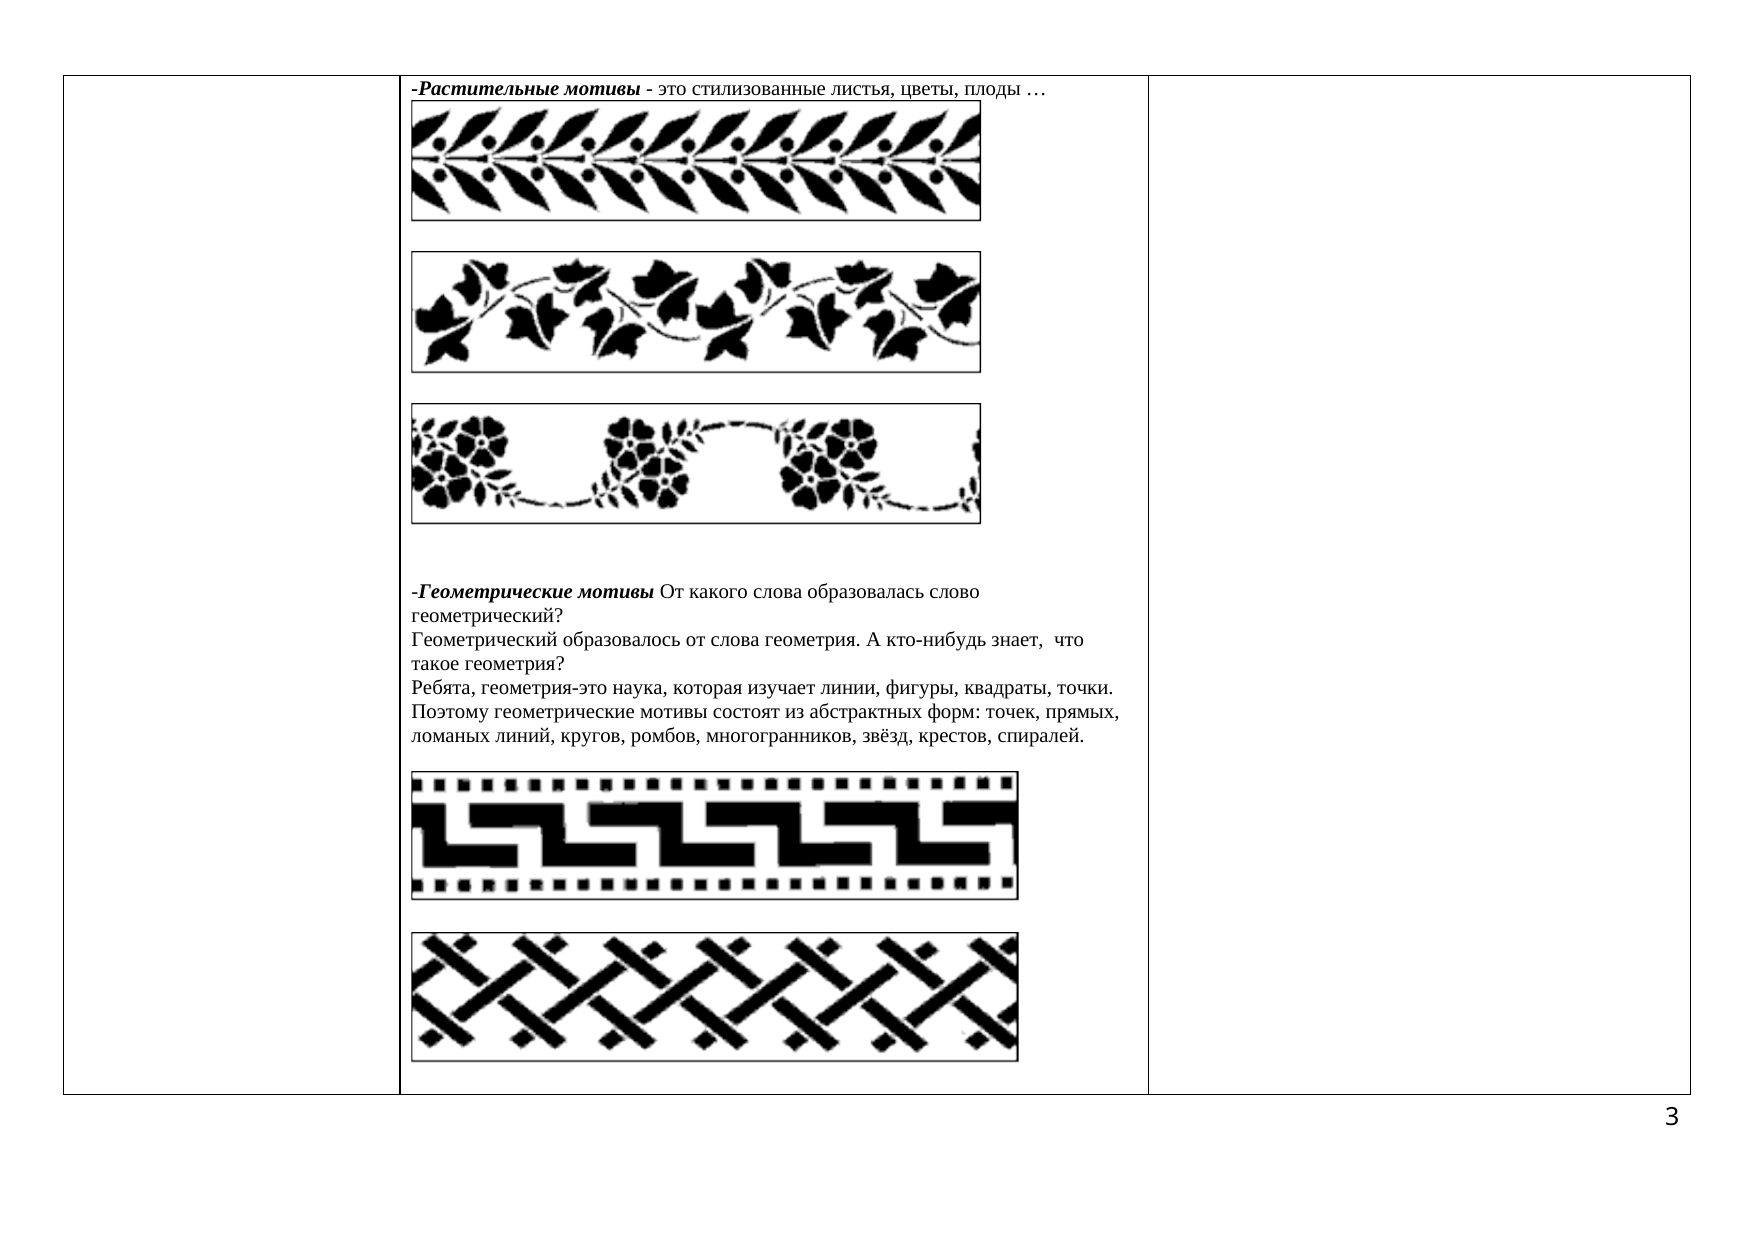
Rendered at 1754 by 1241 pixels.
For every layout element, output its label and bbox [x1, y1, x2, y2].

picture [411, 771, 1019, 1095]
table_cell [1149, 76, 1690, 1094]
table_cell [401, 76, 1148, 1094]
picture [411, 100, 982, 555]
table_cell [64, 76, 399, 1094]
